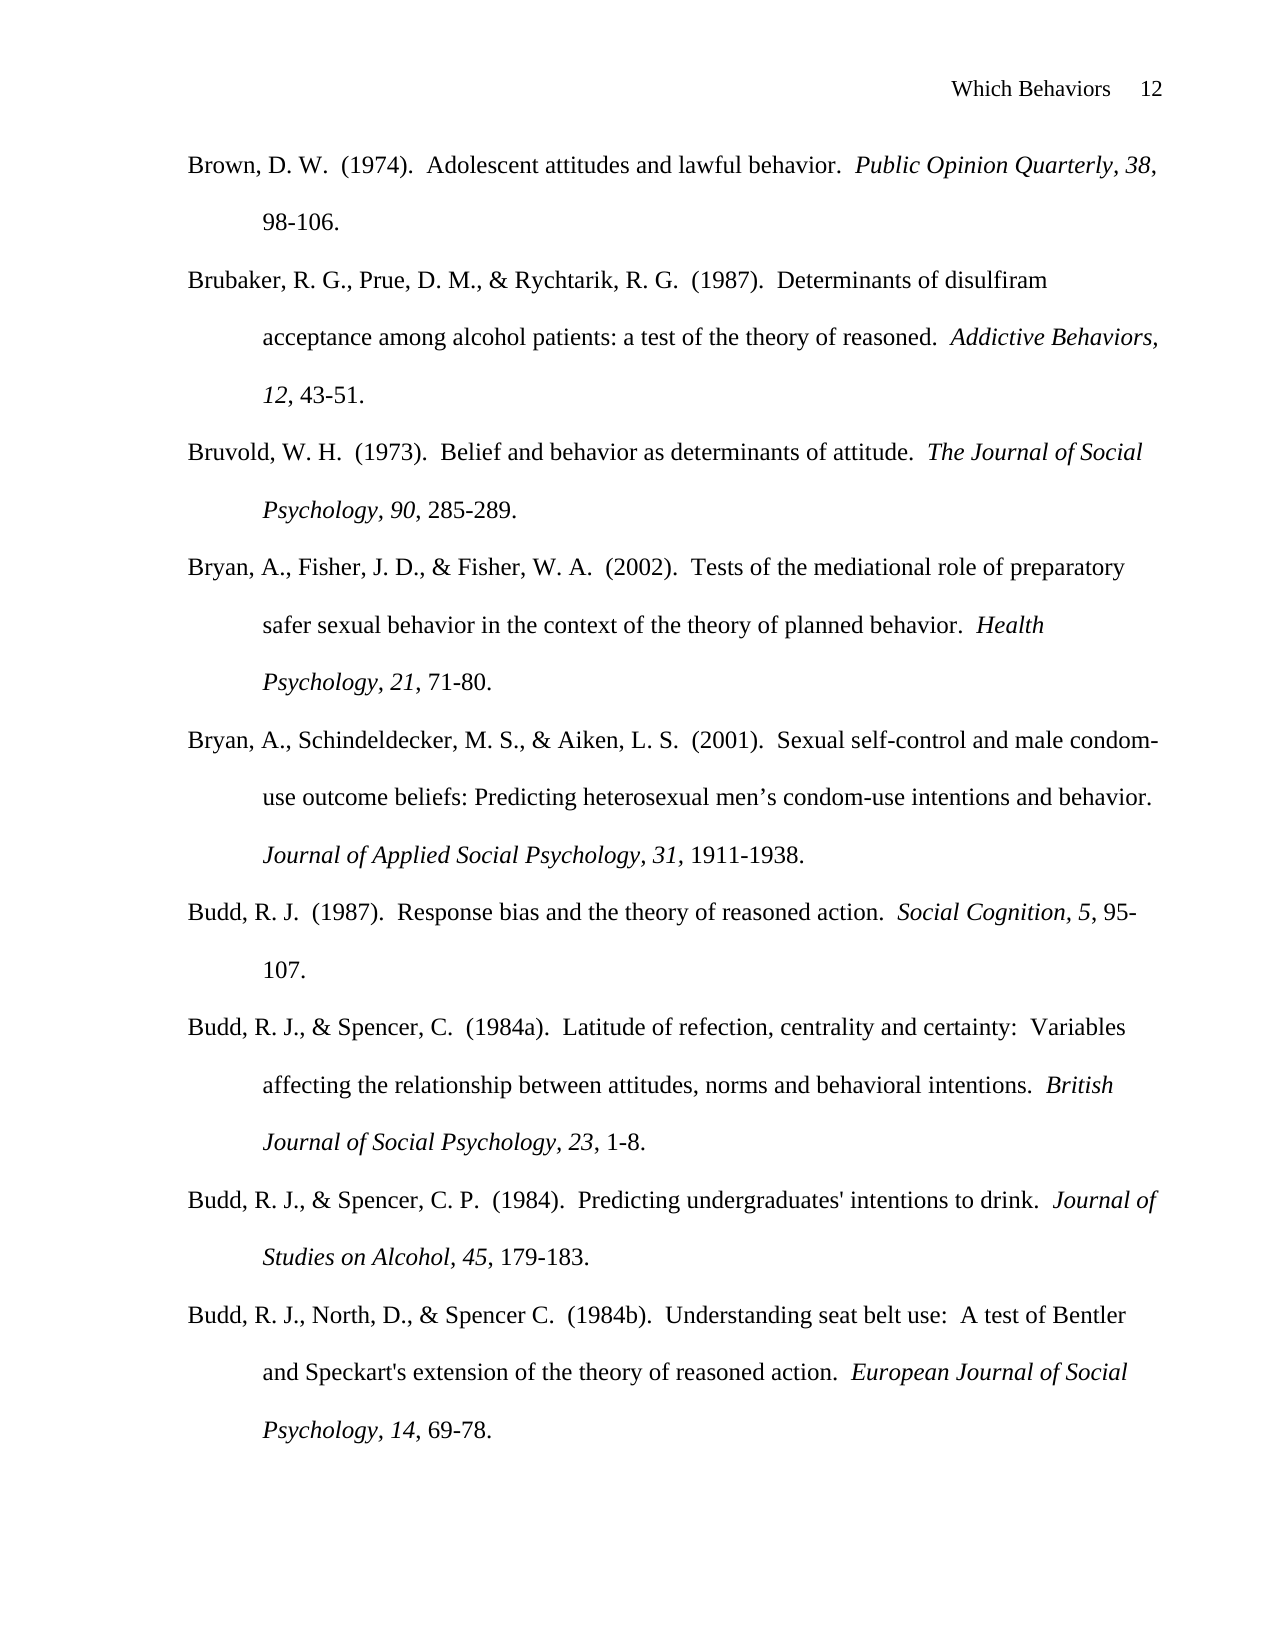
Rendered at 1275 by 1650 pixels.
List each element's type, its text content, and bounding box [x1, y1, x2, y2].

text Budd, R. J., & Spencer, C. (1984a). Latitude of refection, centrality and certainty: Variables affecting the relationship between attitudes, norms and behavioral intentions. British Journal of Social Psychology, 23, 1-8. [187, 1012, 1162, 1156]
text Brubaker, R. G., Prue, D. M., & Rychtarik, R. G. (1987). Determinants of disulfiram acceptance among alcohol patients: a test of the theory of reasoned. Addictive Behaviors, 12, 43-51. [187, 265, 1162, 409]
subtitle Bryan, A., Schindeldecker, M. S., & Aiken, L. S. (2001). Sexual self-control and male condom-use outcome beliefs: Predicting heterosexual men’s condom-use intentions and behavior. Journal of Applied Social Psychology, 31, 1911-1938. [187, 725, 1162, 869]
text Budd, R. J., North, D., & Spencer C. (1984b). Understanding seat belt use: A test of Bentler and Speckart's extension of the theory of reasoned action. European Journal of Social Psychology, 14, 69-78. [187, 1300, 1162, 1444]
subtitle Bruvold, W. H. (1973). Belief and behavior as determinants of attitude. The Journal of Social Psychology, 90, 285-289. [187, 437, 1162, 524]
subtitle Bryan, A., Fisher, J. D., & Fisher, W. A. (2002). Tests of the mediational role of preparatory safer sexual behavior in the context of the theory of planned behavior. Health Psychology, 21, 71-80. [187, 552, 1162, 696]
subtitle Brown, D. W. (1974). Adolescent attitudes and lawful behavior. Public Opinion Quarterly, 38, 98-106. [187, 150, 1162, 236]
subtitle Budd, R. J., & Spencer, C. P. (1984). Predicting undergraduates' intentions to drink. Journal of Studies on Alcohol, 45, 179-183. [187, 1185, 1162, 1271]
subtitle Budd, R. J. (1987). Response bias and the theory of reasoned action. Social Cognition, 5, 95-107. [187, 897, 1162, 984]
